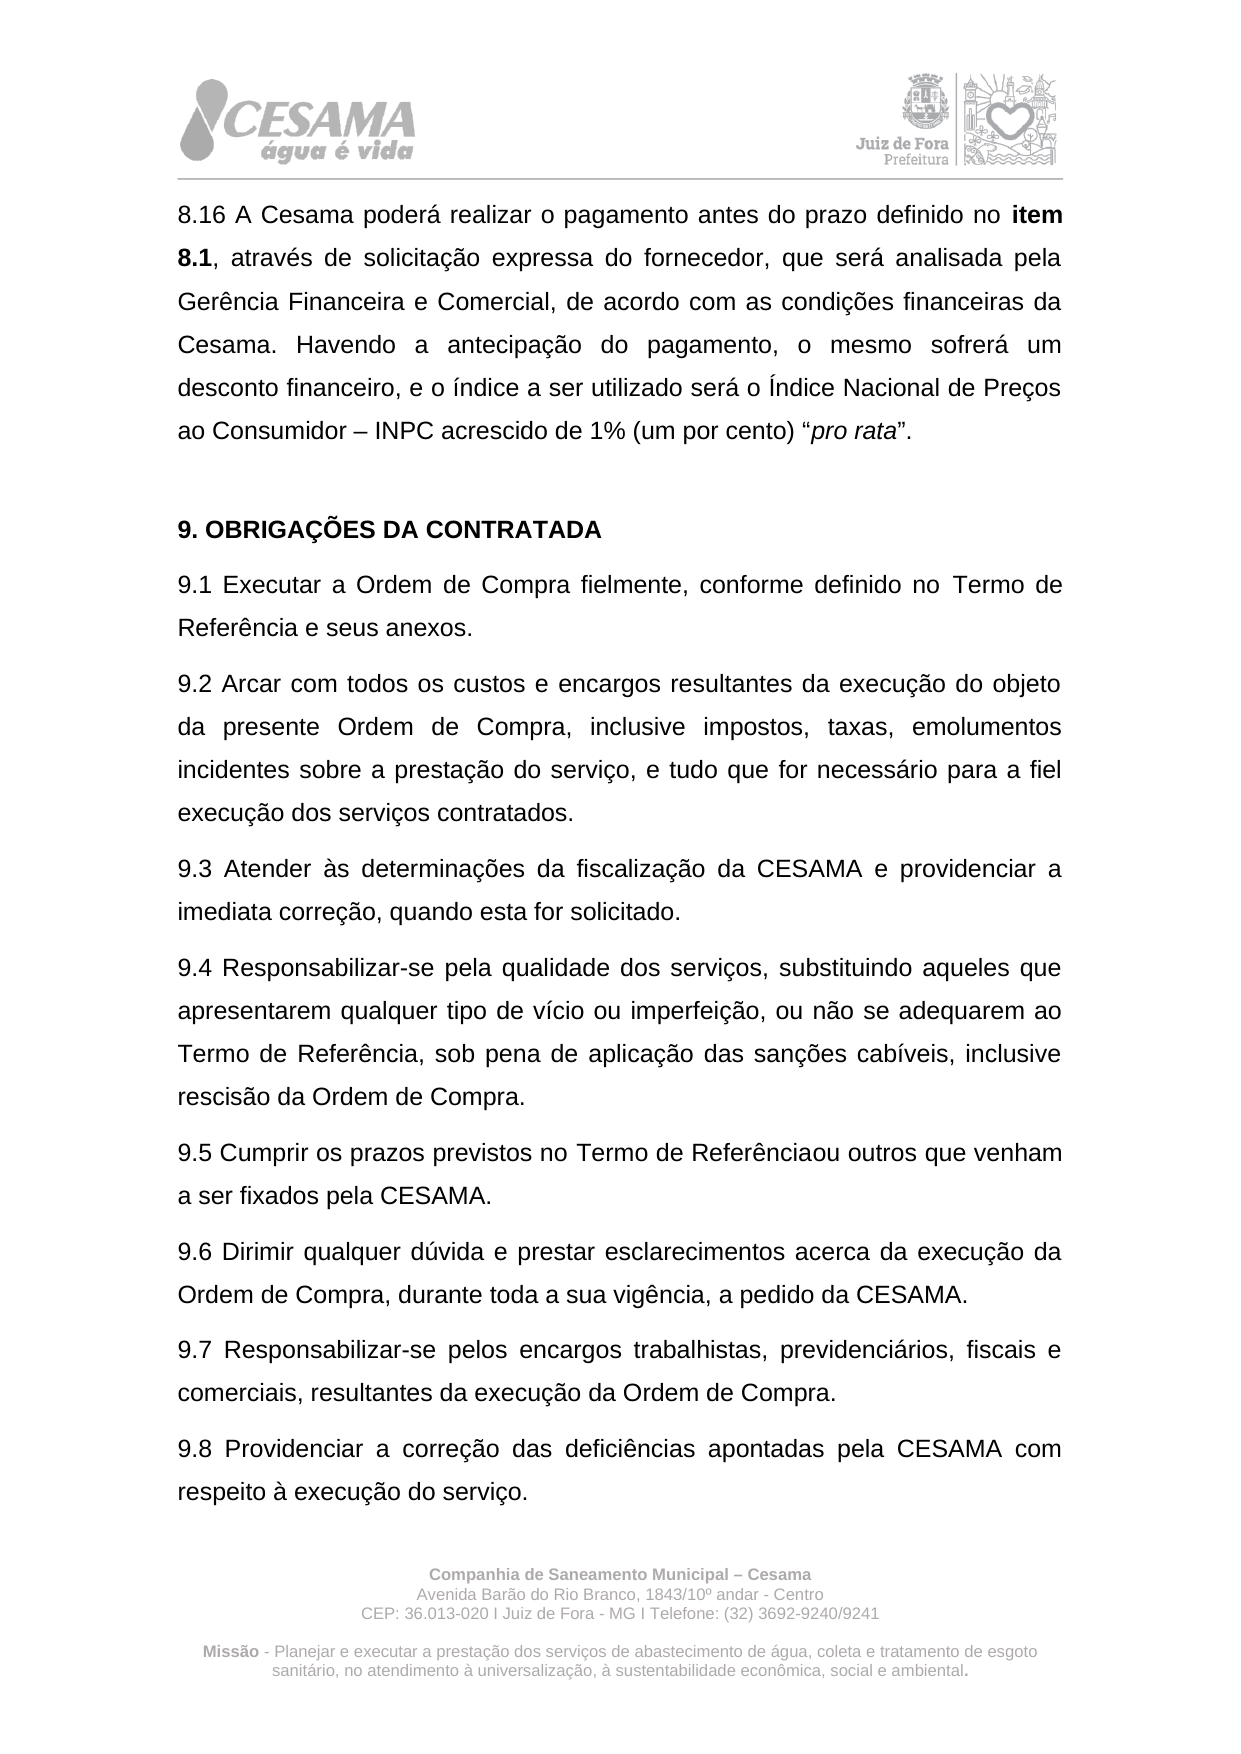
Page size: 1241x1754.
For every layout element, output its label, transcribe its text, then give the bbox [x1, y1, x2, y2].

text 9.6 Dirimir qualquer dúvida e prestar esclarecimentos acerca da execução da Ordem de Compra, durante toda a sua vigência, a pedido da CESAMA. [177, 1237, 1063, 1308]
text 9.1 Executar a Ordem de Compra fielmente, conforme definido no Termo de Referência e seus anexos. [177, 570, 1063, 642]
text 9.4 Responsabilizar-se pela qualidade dos serviços, substituindo aqueles que apresentarem qualquer tipo de vício ou imperfeição, ou não se adequarem ao Termo de Referência, sob pena de aplicação das sanções cabíveis, inclusive rescisão da Ordem de Compra. [177, 953, 1063, 1111]
text 9.2 Arcar com todos os custos e encargos resultantes da execução do objeto da presente Ordem de Compra, inclusive impostos, taxas, emolumentos incidentes sobre a prestação do serviço, e tudo que for necessário para a fiel execução dos serviços contratados. [177, 669, 1063, 827]
picture [177, 73, 1064, 180]
text 9.3 Atender às determinações da fiscalização da CESAMA e providenciar a imediata correção, quando esta for solicitado. [177, 854, 1063, 926]
text 9.8 Providenciar a correção das deficiências apontadas pela CESAMA com respeito à execução do serviço. [177, 1434, 1063, 1506]
text 9. OBRIGAÇÕES DA CONTRATADA [177, 515, 1063, 543]
text 8.16 A Cesama poderá realizar o pagamento antes do prazo definido no item 8.1, através de solicitação expressa do fornecedor, que será analisada pela Gerência Financeira e Comercial, de acordo com as condições financeiras da Cesama. Havendo a antecipação do pagamento, o mesmo sofrerá um desconto financeiro, e o índice a ser utilizado será o Índice Nacional de Preços ao Consumidor – INPC acrescido de 1% (um por cento) “pro rata”. [177, 200, 1063, 445]
text 9.5 Cumprir os prazos previstos no Termo de Referênciaou outros que venham a ser fixados pela CESAMA. [177, 1138, 1063, 1210]
text 9.7 Responsabilizar-se pelos encargos trabalhistas, previdenciários, fiscais e comerciais, resultantes da execução da Ordem de Compra. [177, 1335, 1063, 1407]
